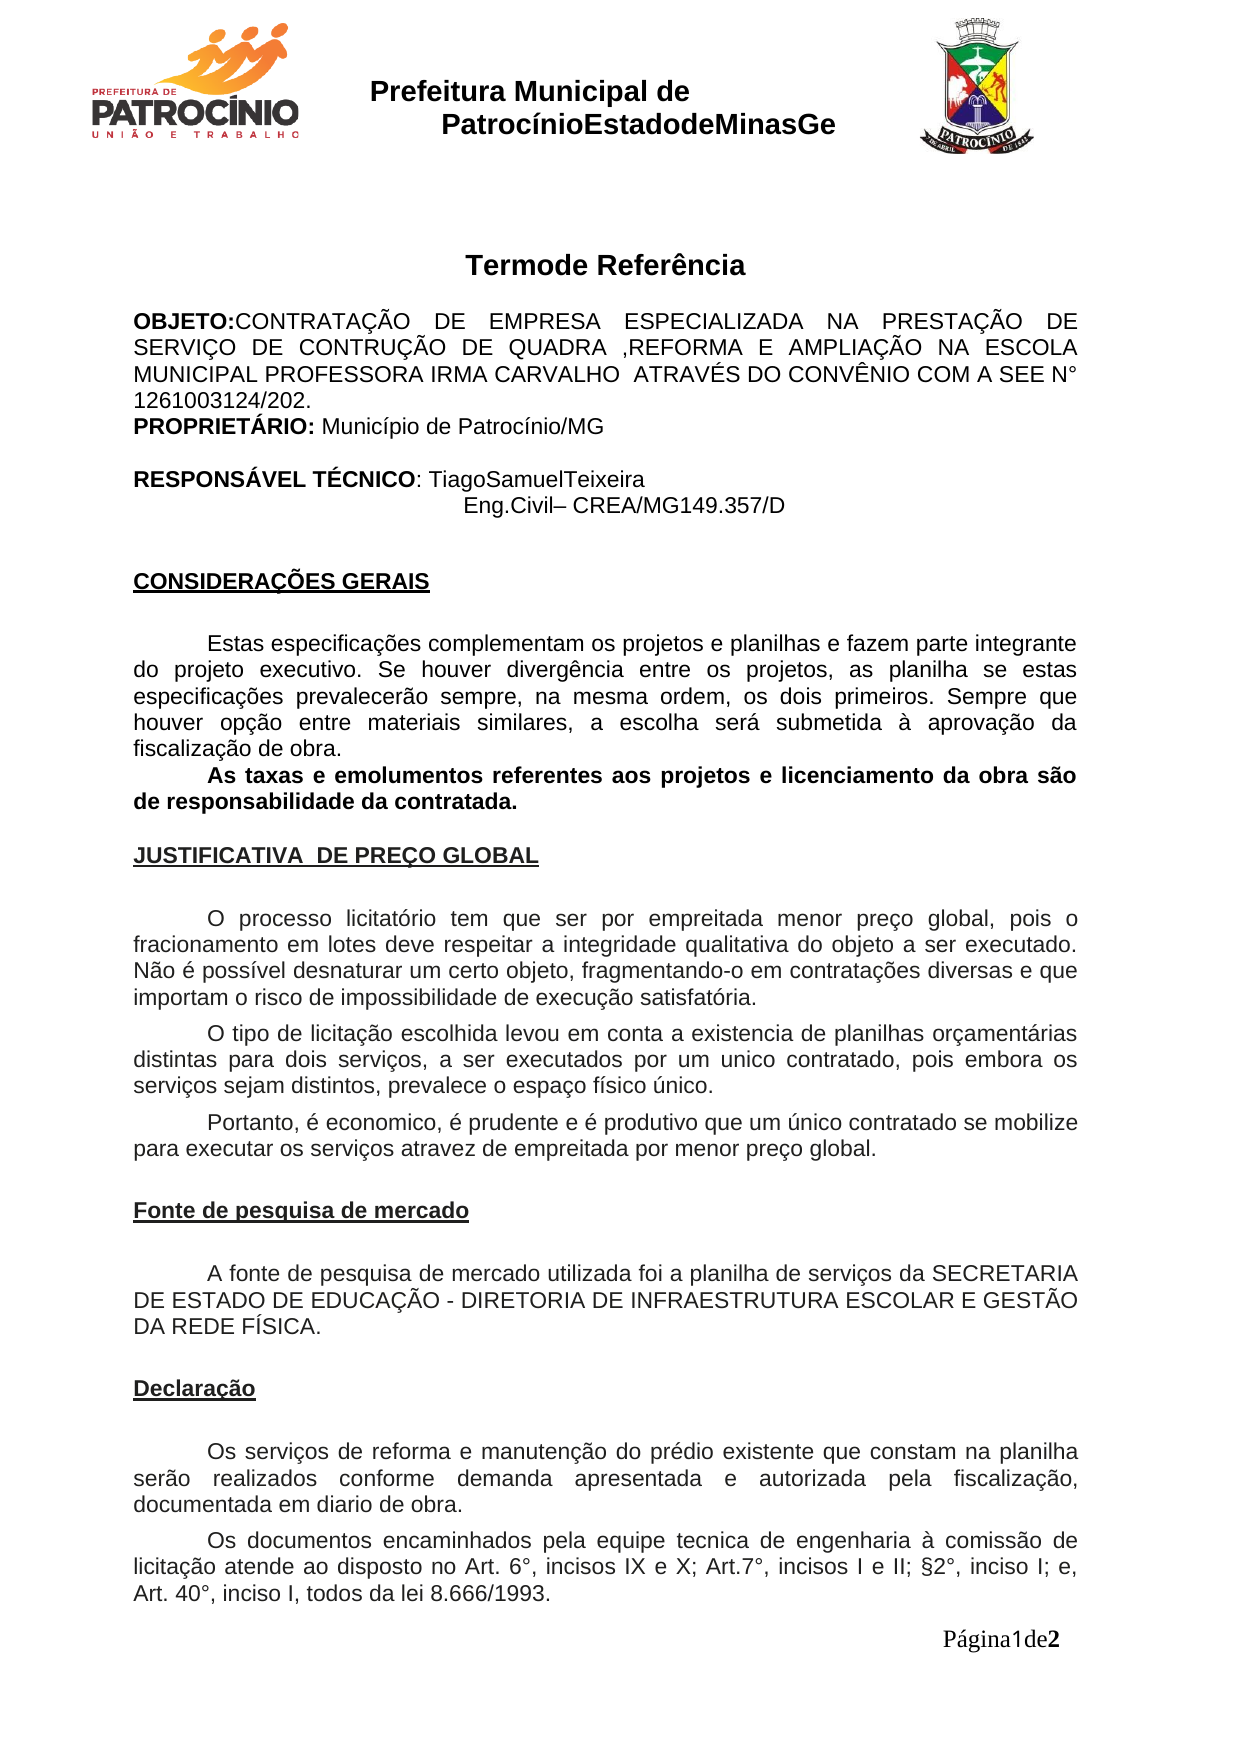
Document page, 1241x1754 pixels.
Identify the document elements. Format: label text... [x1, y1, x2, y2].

subtitle Estas especificações complementam os projetos e planilhas e fazem parte integrante do projeto executivo. Se houver divergência entre os projetos, as planilha se estas especificações prevalecerão sempre, na mesma ordem, os dois primeiros. Sempre que houver opção entre materiais similares, a escolha será submetida à aprovação da fiscalização de obra. [133, 630, 1078, 762]
picture [92, 23, 299, 138]
text Portanto, é economico, é prudente e é produtivo que um único contratado se mobilize para executar os serviços atravez de empreitada por menor preço global. [133, 1109, 1079, 1161]
text Eng.Civil– CREA/MG149.357/D [463, 492, 1090, 519]
text As taxas e emolumentos referentes aos projetos e licenciamento da obra são de responsabilidade da contratada. [133, 762, 1077, 814]
title Termode Referência [439, 248, 772, 281]
text A fonte de pesquisa de mercado utilizada foi a planilha de serviços da SECRETARIA DE ESTADO DE EDUCAÇÃO - DIRETORIA DE INFRAESTRUTURA ESCOLAR E GESTÃO DA REDE FÍSICA. [133, 1260, 1079, 1339]
text PROPRIETÁRIO: Município de Patrocínio/MG [133, 413, 1090, 440]
subtitle Fonte de pesquisa de mercado [133, 1197, 1090, 1224]
text Os serviços de reforma e manutenção do prédio existente que constam na planilha serão realizados conforme demanda apresentada e autorizada pela fiscalização, documentada em diario de obra. [133, 1438, 1079, 1517]
text O processo licitatório tem que ser por empreitada menor preço global, pois o fracionamento em lotes deve respeitar a integridade qualitativa do objeto a ser executado. Não é possível desnaturar um certo objeto, fragmentando-o em contratações diversas e que importam o risco de impossibilidade de execução satisfatória. [133, 904, 1079, 1010]
text RESPONSÁVEL TÉCNICO: TiagoSamuelTeixeira [133, 466, 1090, 492]
subtitle CONSIDERAÇÕES GERAIS [133, 568, 1090, 594]
subtitle Declaração [133, 1375, 1090, 1402]
subtitle OBJETO:CONTRATAÇÃO DE EMPRESA ESPECIALIZADA NA PRESTAÇÃO DE SERVIÇO DE CONTRUÇÃO DE QUADRA ,REFORMA E AMPLIAÇÃO NA ESCOLA MUNICIPAL PROFESSORA IRMA CARVALHO ATRAVÉS DO CONVÊNIO COM A SEE N° 1261003124/202. [133, 308, 1078, 413]
text O tipo de licitação escolhida levou em conta a existencia de planilhas orçamentárias distintas para dois serviços, a ser executados por um unico contratado, pois embora os serviços sejam distintos, prevalece o espaço físico único. [133, 1020, 1079, 1099]
picture [919, 18, 1034, 154]
text Os documentos encaminhados pela equipe tecnica de engenharia à comissão de licitação atende ao disposto no Art. 6°, incisos IX e X; Art.7°, incisos I e II; §2°, inciso I; e, Art. 40°, inciso I, todos da lei 8.666/1993. [133, 1527, 1079, 1606]
subtitle JUSTIFICATIVA DE PREÇO GLOBAL [133, 842, 1090, 868]
